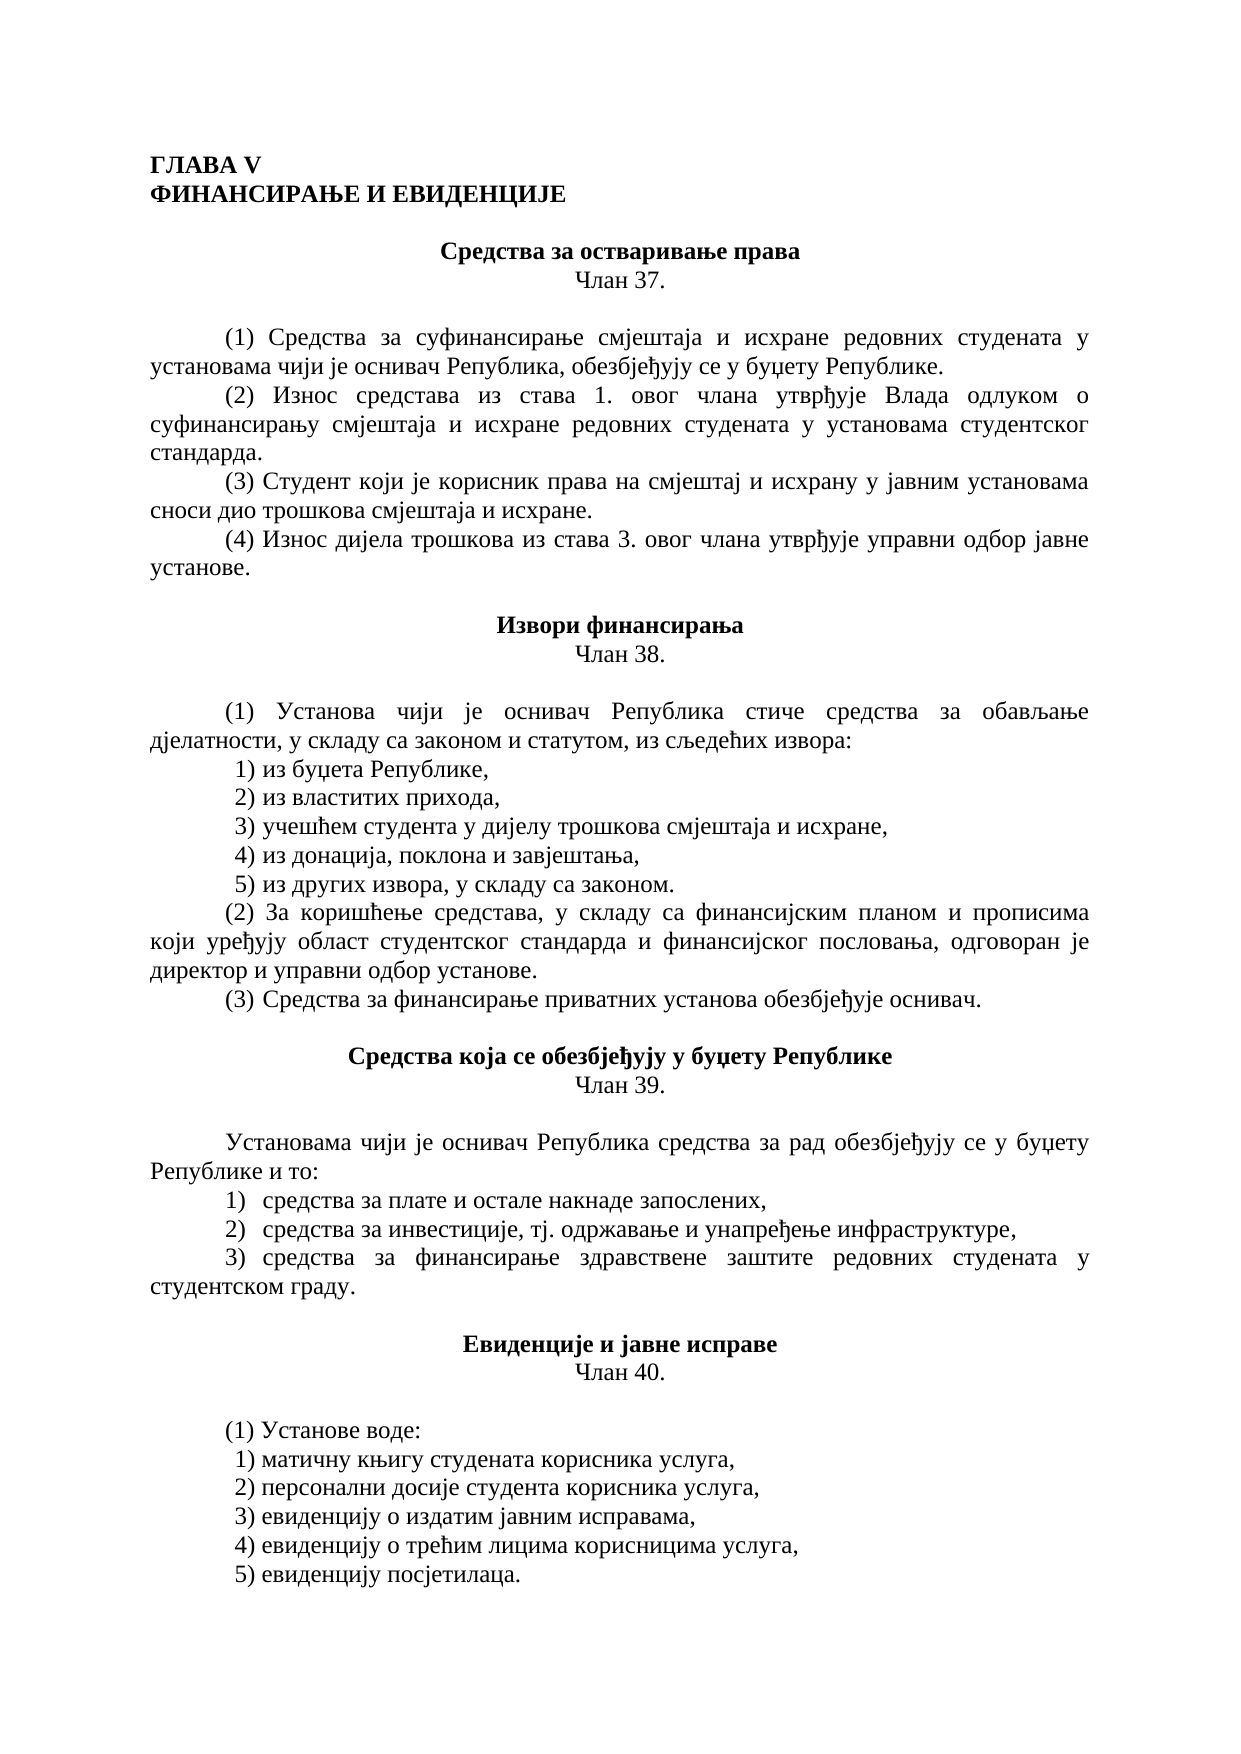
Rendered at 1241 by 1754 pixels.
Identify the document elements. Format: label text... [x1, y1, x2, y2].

text ГЛАВА V [150, 150, 1090, 179]
list средства за инвестиције, тј. одржавање и унапређење инфраструктуре, [150, 1214, 1090, 1242]
text (1) Средства за суфинансирање смјештаја и исхране редовних студената у установама чији је оснивач Република, обезбјеђују се у буџету Републике. [150, 322, 1090, 380]
list Средства за финансирање приватних установа обезбјеђује оснивач. [150, 984, 1090, 1012]
text ФИНАНСИРАЊЕ И ЕВИДЕНЦИЈЕ [150, 179, 1090, 207]
text 5) евиденцију посјетилаца. [150, 1559, 1090, 1587]
list учешћем студента у дијелу трошкова смјештаја и исхране, [150, 811, 1090, 840]
text Члан 37. [150, 265, 1090, 294]
list из других извора, у складу са законом. [150, 869, 1090, 897]
list из донација, поклона и завјештања, [150, 840, 1090, 869]
list из буџета Републике, [150, 754, 1090, 782]
text (4) Износ дијела трошкова из става 3. овог члана утврђује управни одбор јавне установе. [150, 524, 1090, 581]
text Члан 40. [150, 1357, 1090, 1386]
text Евиденције и јавне исправе [150, 1329, 1090, 1357]
list средства за финансирање здравствене заштите редовних студената у студентском граду. [150, 1242, 1090, 1300]
text 1) матичну књигу студената корисника услуга, [150, 1444, 1090, 1472]
text 4) евиденцију о трећим лицима корисницима услуга, [150, 1530, 1090, 1559]
text Средства која се обезбјеђују у буџету Републике [150, 1041, 1090, 1070]
text 3) евиденцију о издатим јавним исправама, [150, 1501, 1090, 1530]
text Установама чији је оснивач Република средства за рад обезбјеђују се у буџету Републике и то: [150, 1127, 1090, 1185]
text Средства за остваривање права [150, 236, 1090, 265]
text (2) Износ средстава из става 1. овог члана утврђује Влада oдлуком о суфинансирању смјештаја и исхране редовних студената у установама студентског стандарда. [150, 380, 1090, 466]
text Члан 38. [150, 639, 1090, 667]
text Члан 39. [150, 1070, 1090, 1099]
text (1) Установа чији је оснивач Република стиче средства за обављање дјелатности, у складу са законом и статутом, из сљедећих извора: [150, 696, 1090, 754]
text Извори финансирања [150, 610, 1090, 639]
list из властитих прихода, [150, 782, 1090, 811]
text (3) Студент који је корисник права на смјештај и исхрану у јавним установама сноси дио трошкова смјештаја и исхране. [150, 466, 1090, 524]
list средства за плате и остале накнаде запослених, [150, 1185, 1090, 1214]
text 2) персонални досије студента корисника услуга, [150, 1472, 1090, 1501]
text (2) За коришћење средстава, у складу са финансијским планом и прописима који уређују област студентског стандарда и финансијског пословања, одговоран је директор и управни одбор установе. [150, 897, 1090, 984]
text (1) Установе воде: [150, 1415, 1090, 1444]
